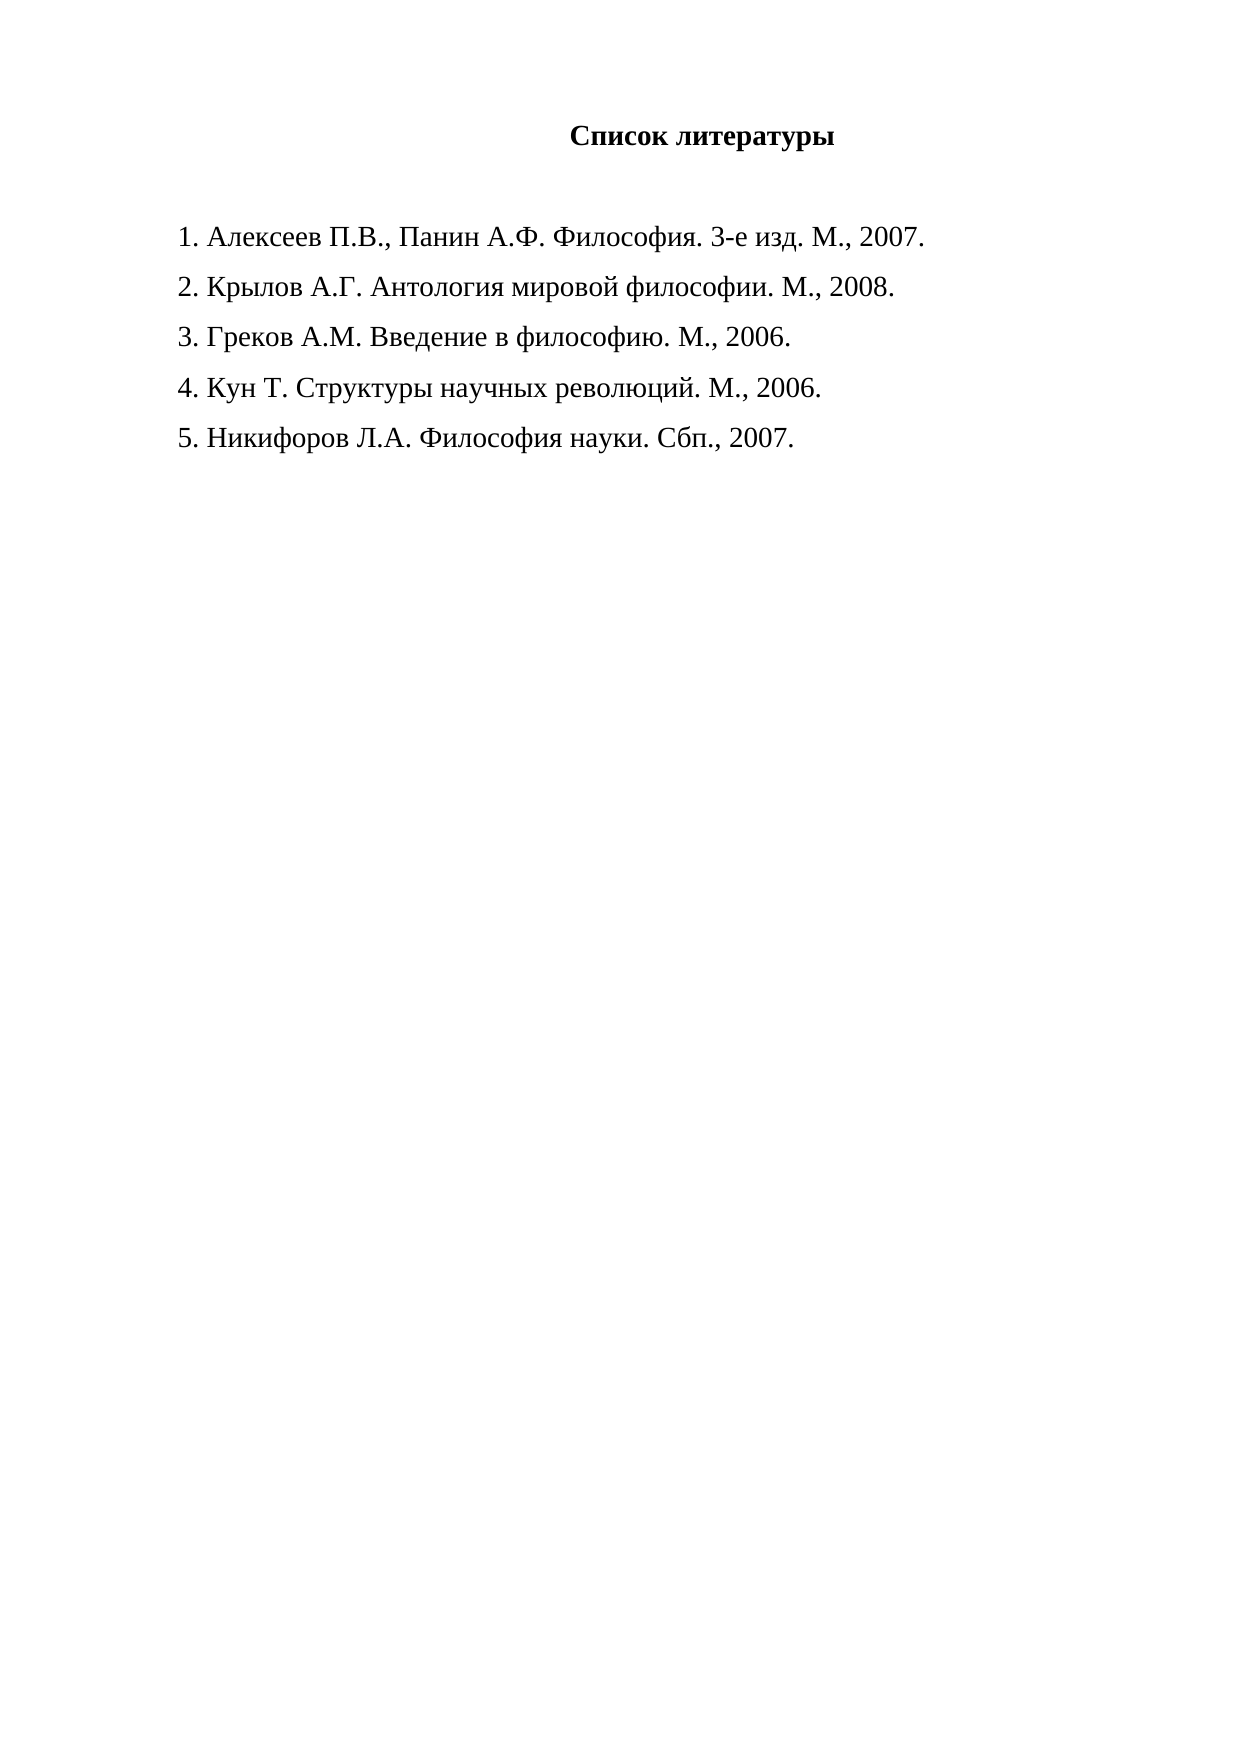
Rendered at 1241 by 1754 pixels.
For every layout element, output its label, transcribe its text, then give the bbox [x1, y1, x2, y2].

text Список литературы [177, 118, 1152, 152]
text 2. Крылов А.Г. Антология мировой философии. М., 2008. [177, 269, 1152, 303]
text 4. Кун Т. Структуры научных революций. М., 2006. [177, 370, 1152, 403]
text 3. Греков А.М. Введение в философию. М., 2006. [177, 319, 1152, 353]
text 5. Никифоров Л.А. Философия науки. Сбп., 2007. [177, 420, 1152, 453]
text 1. Алексеев П.В., Панин А.Ф. Философия. 3-е изд. М., 2007. [177, 219, 1152, 252]
